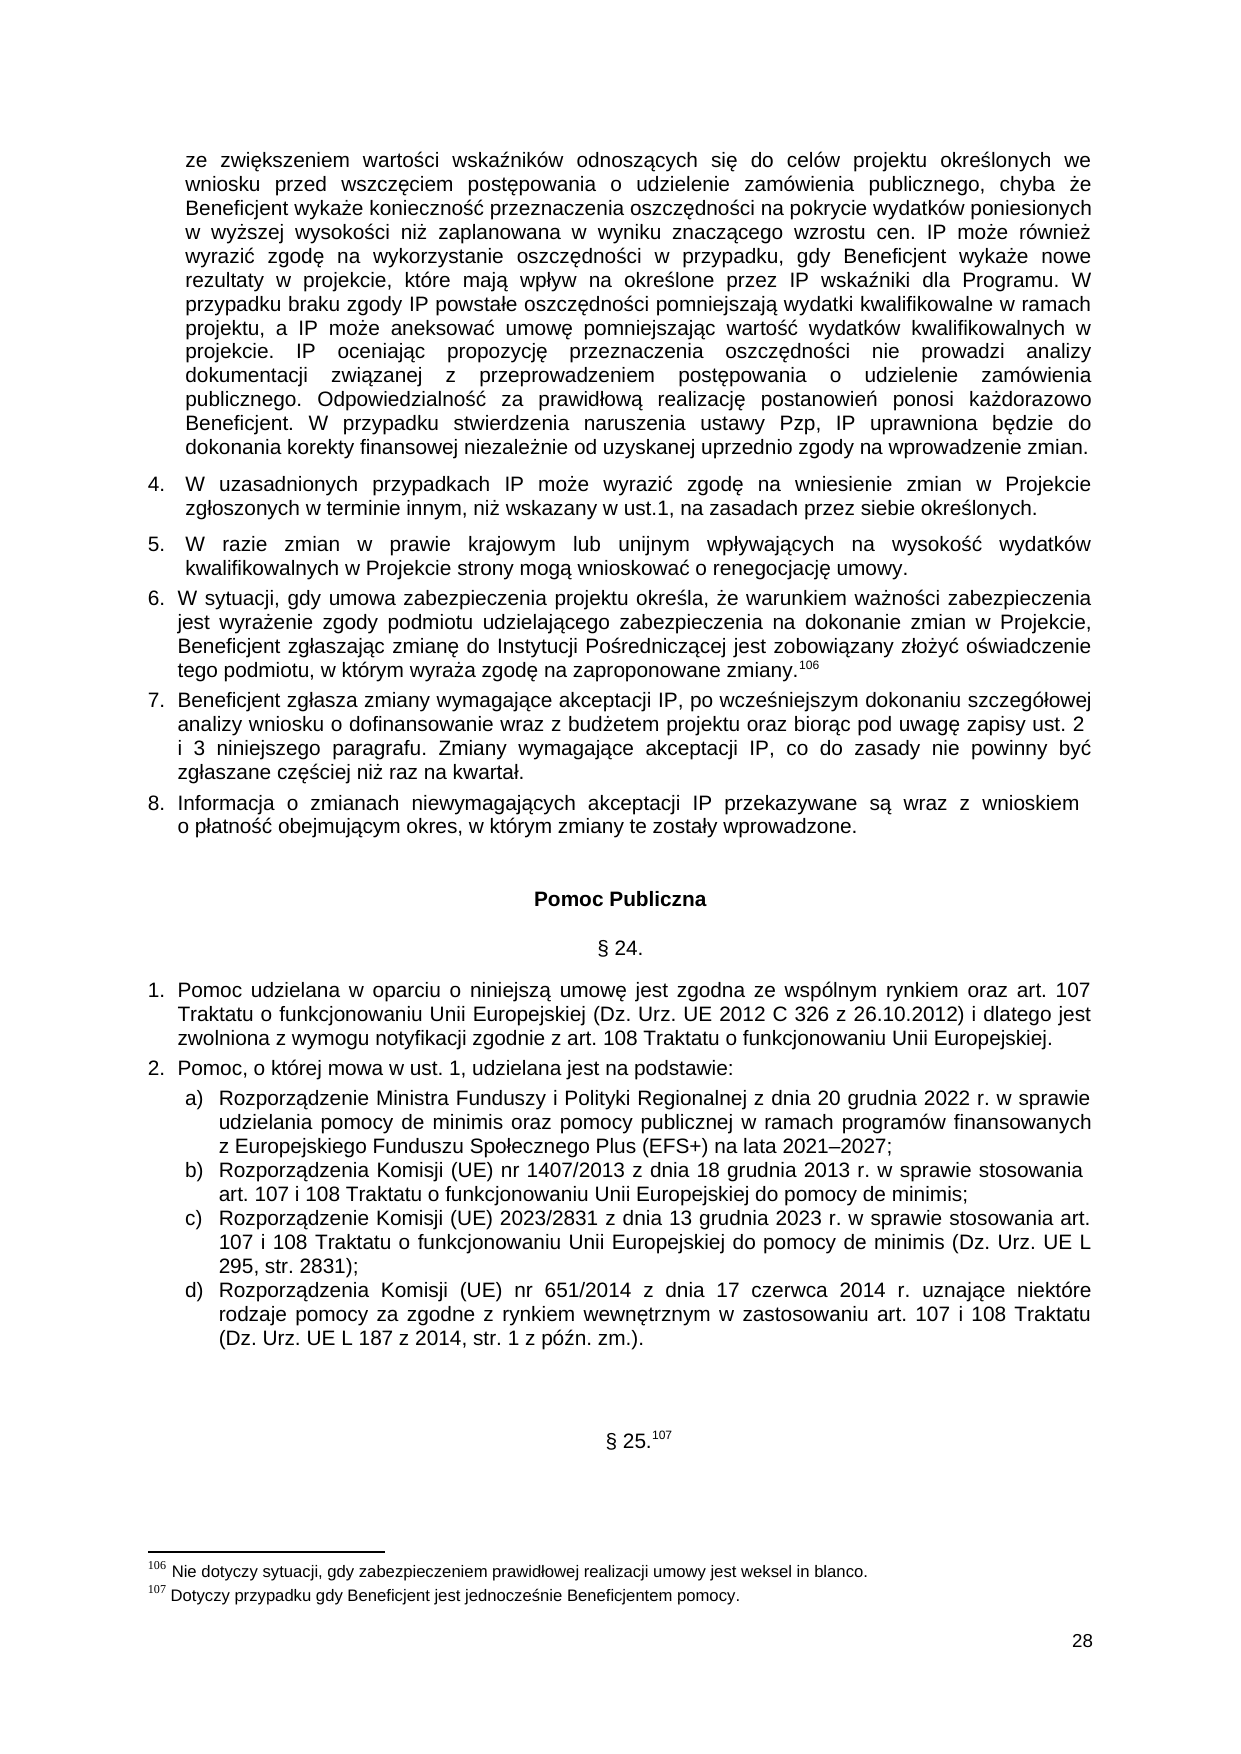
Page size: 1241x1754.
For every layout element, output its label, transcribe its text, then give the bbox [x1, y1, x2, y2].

list Beneficjent zgłasza zmiany wymagające akceptacji IP, po wcześniejszym dokonaniu szczegółowej analizy wniosku o dofinansowanie wraz z budżetem projektu oraz biorąc pod uwagę zapisy ust. 2 i 3 niniejszego paragrafu. Zmiany wymagające akceptacji IP, co do zasady nie powinny być zgłaszane częściej niż raz na kwartał. [148, 688, 1092, 784]
list Pomoc, o której mowa w ust. 1, udzielana jest na podstawie: [148, 1056, 1092, 1080]
list W uzasadnionych przypadkach IP może wyrazić zgodę na wniesienie zmian w Projekcie zgłoszonych w terminie innym, niż wskazany w ust.1, na zasadach przez siebie określonych. [148, 472, 1092, 519]
list Rozporządzenia Komisji (UE) nr 1407/2013 z dnia 18 grudnia 2013 r. w sprawie stosowania art. 107 i 108 Traktatu o funkcjonowaniu Unii Europejskiej do pomocy de minimis; [185, 1158, 1092, 1206]
list Informacja o zmianach niewymagających akceptacji IP przekazywane są wraz z wnioskiem o płatność obejmującym okres, w którym zmiany te zostały wprowadzone. [148, 790, 1092, 838]
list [148, 148, 1092, 459]
list Rozporządzenia Komisji (UE) nr 651/2014 z dnia 17 czerwca 2014 r. uznające niektóre rodzaje pomocy za zgodne z rynkiem wewnętrznym w zastosowaniu art. 107 i 108 Traktatu (Dz. Urz. UE L 187 z 2014, str. 1 z późn. zm.). [185, 1278, 1092, 1350]
text § 25. [185, 1428, 1092, 1452]
list Pomoc udzielana w oparciu o niniejszą umowę jest zgodna ze wspólnym rynkiem oraz art. 107 Traktatu o funkcjonowaniu Unii Europejskiej (Dz. Urz. UE 2012 C 326 z 26.10.2012) i dlatego jest zwolniona z wymogu notyfikacji zgodnie z art. 108 Traktatu o funkcjonowaniu Unii Europejskiej. [148, 978, 1092, 1050]
list Rozporządzenie Ministra Funduszy i Polityki Regionalnej z dnia 20 grudnia 2022 r. w sprawie udzielania pomocy de minimis oraz pomocy publicznej w ramach programów finansowanych z Europejskiego Funduszu Społecznego Plus (EFS+) na lata 2021–2027; [185, 1086, 1092, 1158]
list W razie zmian w prawie krajowym lub unijnym wpływających na wysokość wydatków kwalifikowalnych w Projekcie strony mogą wnioskować o renegocjację umowy. [148, 532, 1092, 580]
text § 24. [148, 936, 1092, 960]
list Rozporządzenie Komisji (UE) 2023/2831 z dnia 13 grudnia 2023 r. w sprawie stosowania art. 107 i 108 Traktatu o funkcjonowaniu Unii Europejskiej do pomocy de minimis (Dz. Urz. UE L 295, str. 2831); [185, 1206, 1092, 1278]
text Pomoc Publiczna [148, 887, 1092, 911]
list W sytuacji, gdy umowa zabezpieczenia projektu określa, że warunkiem ważności zabezpieczenia jest wyrażenie zgody podmiotu udzielającego zabezpieczenia na dokonanie zmian w Projekcie, Beneficjent zgłaszając zmianę do Instytucji Pośredniczącej jest zobowiązany złożyć oświadczenie tego podmiotu, w którym wyraża zgodę na zaproponowane zmiany. [148, 586, 1092, 682]
